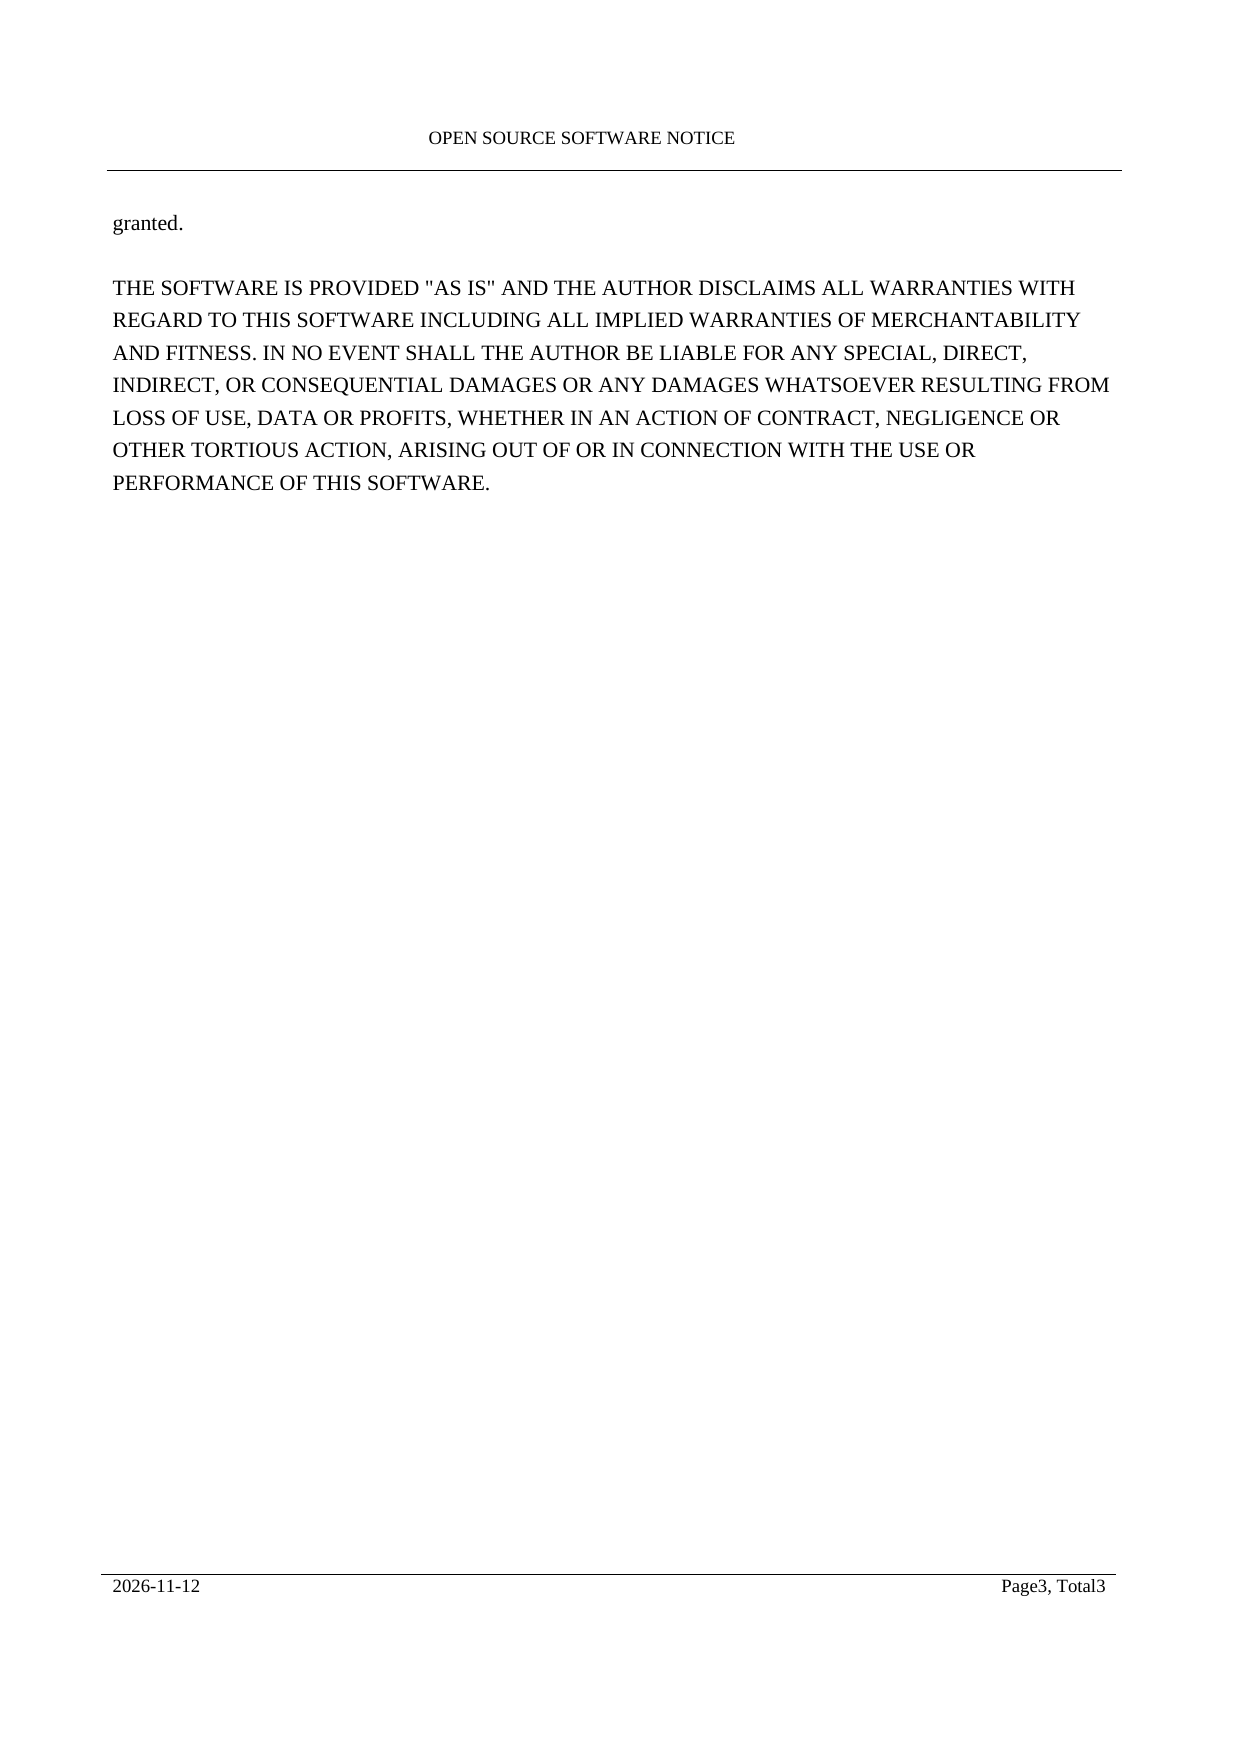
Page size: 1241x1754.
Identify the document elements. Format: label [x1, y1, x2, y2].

text [112, 206, 1128, 531]
